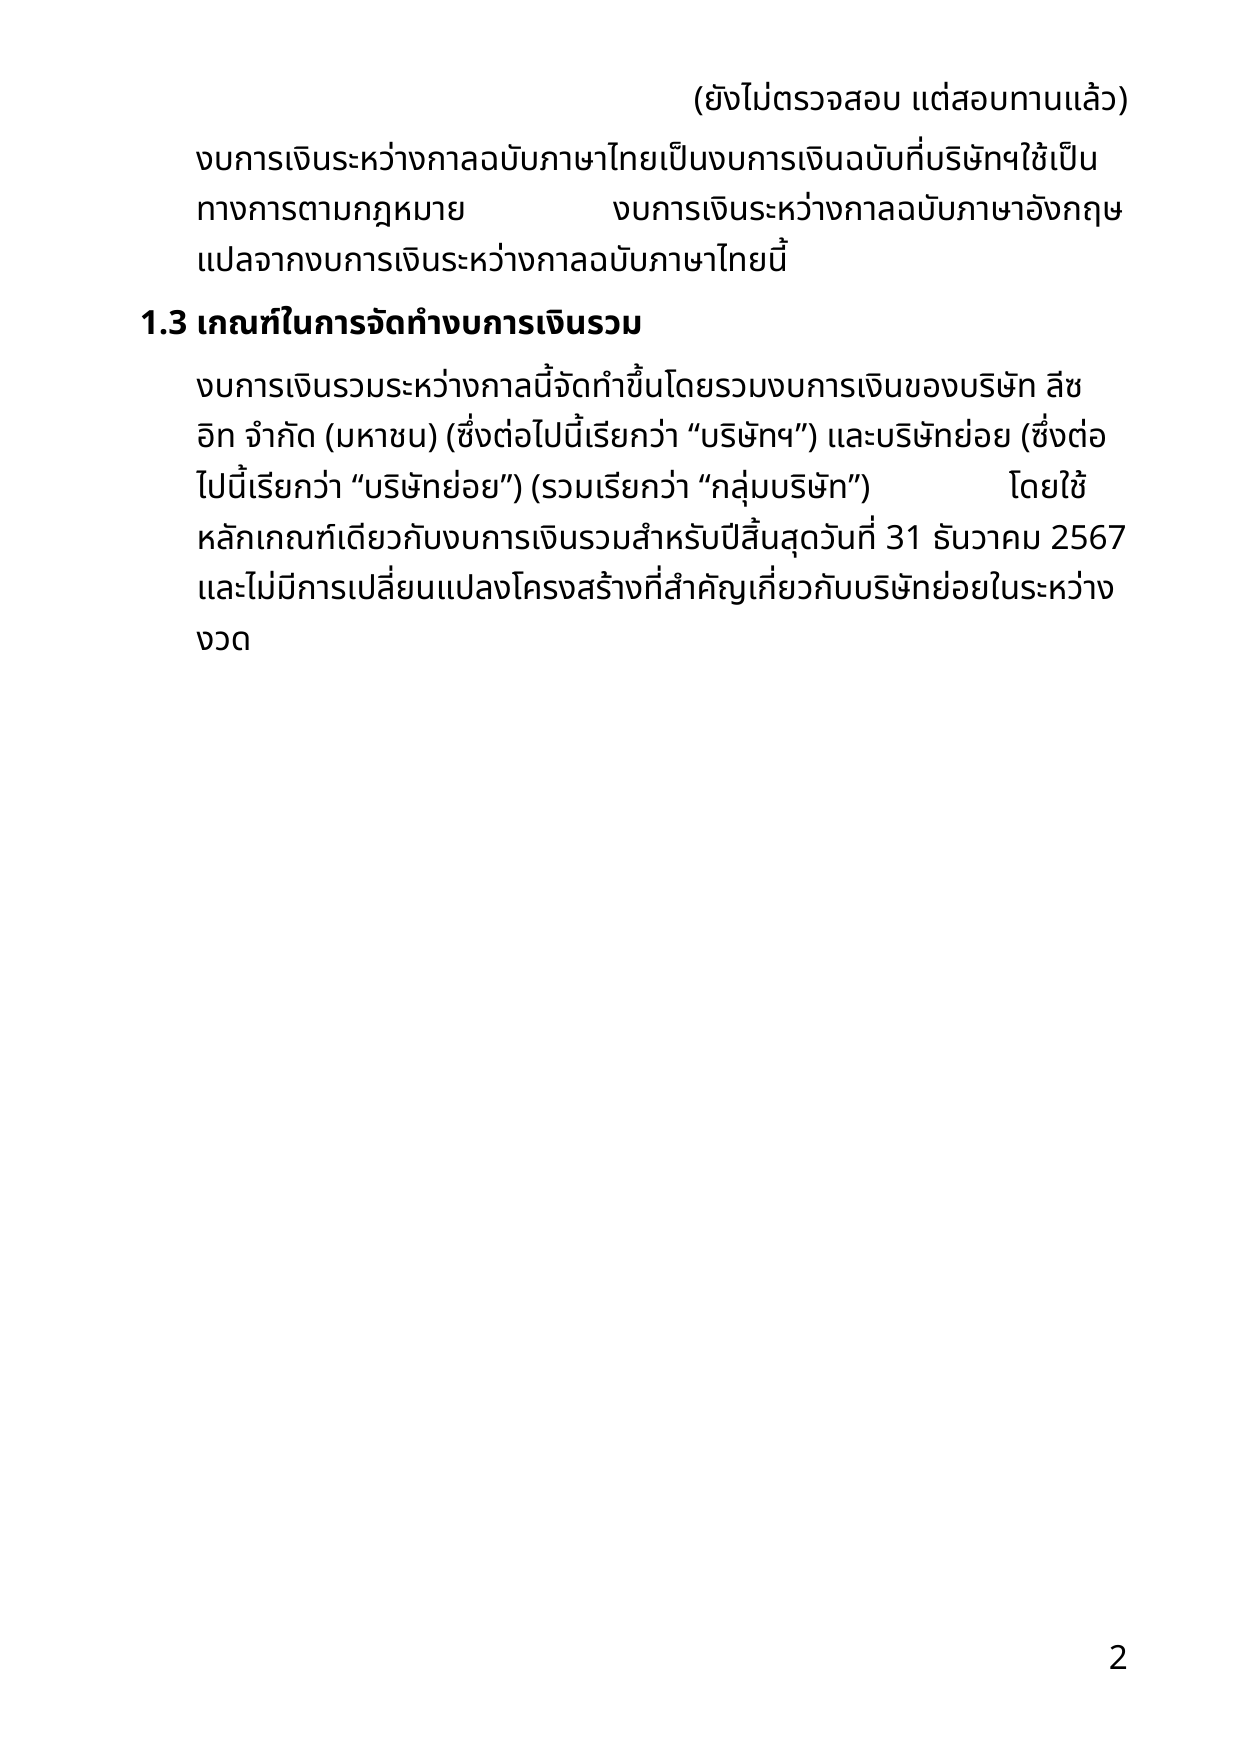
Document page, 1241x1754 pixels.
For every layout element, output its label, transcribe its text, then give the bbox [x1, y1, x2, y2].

text งบการเงินระหว่างกาลฉบับภาษาไทยเป็นงบการเงินฉบับที่บริษัทฯใช้เป็นทางการตามกฎหมาย งบการเงินระหว่างกาลฉบับภาษาอังกฤษแปลจากงบการเงินระหว่างกาลฉบับภาษาไทยนี้ [139, 135, 1128, 286]
text งบการเงินรวมระหว่างกาลนี้จัดทำขึ้นโดยรวมงบการเงินของบริษัท ลีซ อิท จำกัด (มหาชน) (ซึ่งต่อไปนี้เรียกว่า “บริษัทฯ”) และบริษัทย่อย (ซึ่งต่อไปนี้เรียกว่า “บริษัทย่อย”) (รวมเรียกว่า “กลุ่มบริษัท”) โดยใช้หลักเกณฑ์เดียวกับงบการเงินรวมสำหรับปีสิ้นสุดวันที่ 31 ธันวาคม 2567 และไม่มีการเปลี่ยนแปลงโครงสร้างที่สำคัญเกี่ยวกับบริษัทย่อยในระหว่างงวด [196, 362, 1128, 665]
subtitle 1.3 เกณฑ์ในการจัดทำงบการเงินรวม [139, 299, 1128, 349]
